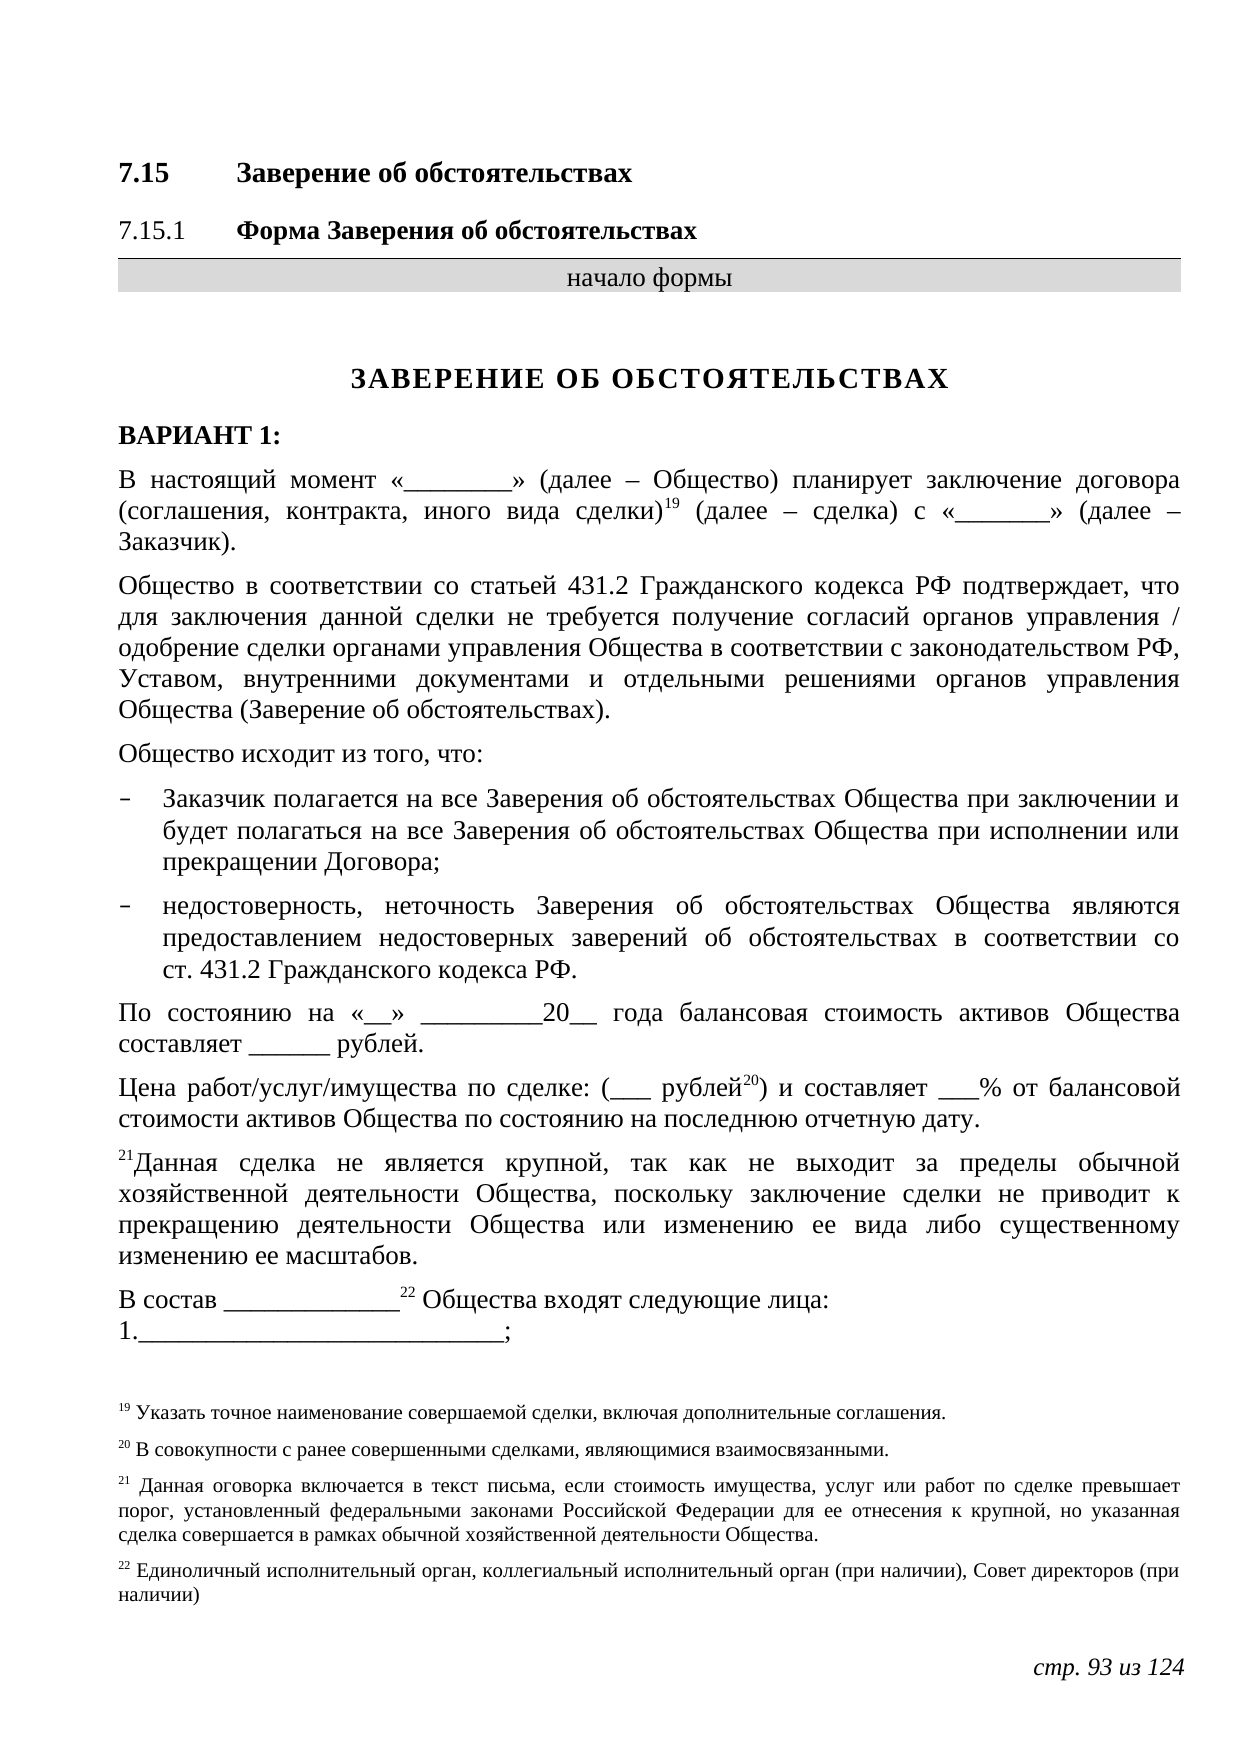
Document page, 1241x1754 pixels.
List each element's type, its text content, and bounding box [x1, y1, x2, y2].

text ВАРИАНТ 1: [118, 419, 1181, 450]
text Данная сделка не является крупной, так как не выходит за пределы обычной хозяйственной деятельности Общества, поскольку заключение сделки не приводит к прекращению деятельности Общества или изменению ее вида либо существенному изменению ее масштабов. [118, 1146, 1181, 1271]
subtitle Заверение об обстоятельствах [118, 156, 1181, 189]
text Цена работ/услуг/имущества по сделке: (___ рублей) и составляет ___% от балансовой стоимости активов Общества по состоянию на последнюю отчетную дату. [118, 1071, 1181, 1133]
text 1.___________________________; [118, 1314, 1181, 1345]
text Общество в соответствии со статьей 431.2 Гражданского кодекса РФ подтверждает, что для заключения данной сделки не требуется получение согласий органов управления / одобрение сделки органами управления Общества в соответствии с законодательством РФ, Уставом, внутренними документами и отдельными решениями органов управления Общества (Заверение об обстоятельствах). [118, 569, 1181, 724]
text Общество исходит из того, что: [118, 737, 1181, 768]
list недостоверность, неточность Заверения об обстоятельствах Общества являются предоставлением недостоверных заверений об обстоятельствах в соответствии со ст. 431.2 Гражданского кодекса РФ. [118, 888, 1181, 984]
text В настоящий момент «________» (далее – Общество) планирует заключение договора (соглашения, контракта, иного вида сделки) (далее – сделка) с «_______» (далее – Заказчик). [118, 463, 1181, 556]
text начало формы [118, 259, 1181, 292]
text Заверение об обстоятельствах [118, 361, 1181, 394]
text В состав _____________ Общества входят следующие лица: [118, 1283, 1181, 1314]
list Форма Заверения об обстоятельствах [118, 214, 1181, 245]
list Заказчик полагается на все Заверения об обстоятельствах Общества при заключении и будет полагаться на все Заверения об обстоятельствах Общества при исполнении или прекращении Договора; [118, 781, 1181, 876]
text По состоянию на «__» _________20__ года балансовая стоимость активов Общества составляет ______ рублей. [118, 996, 1181, 1059]
